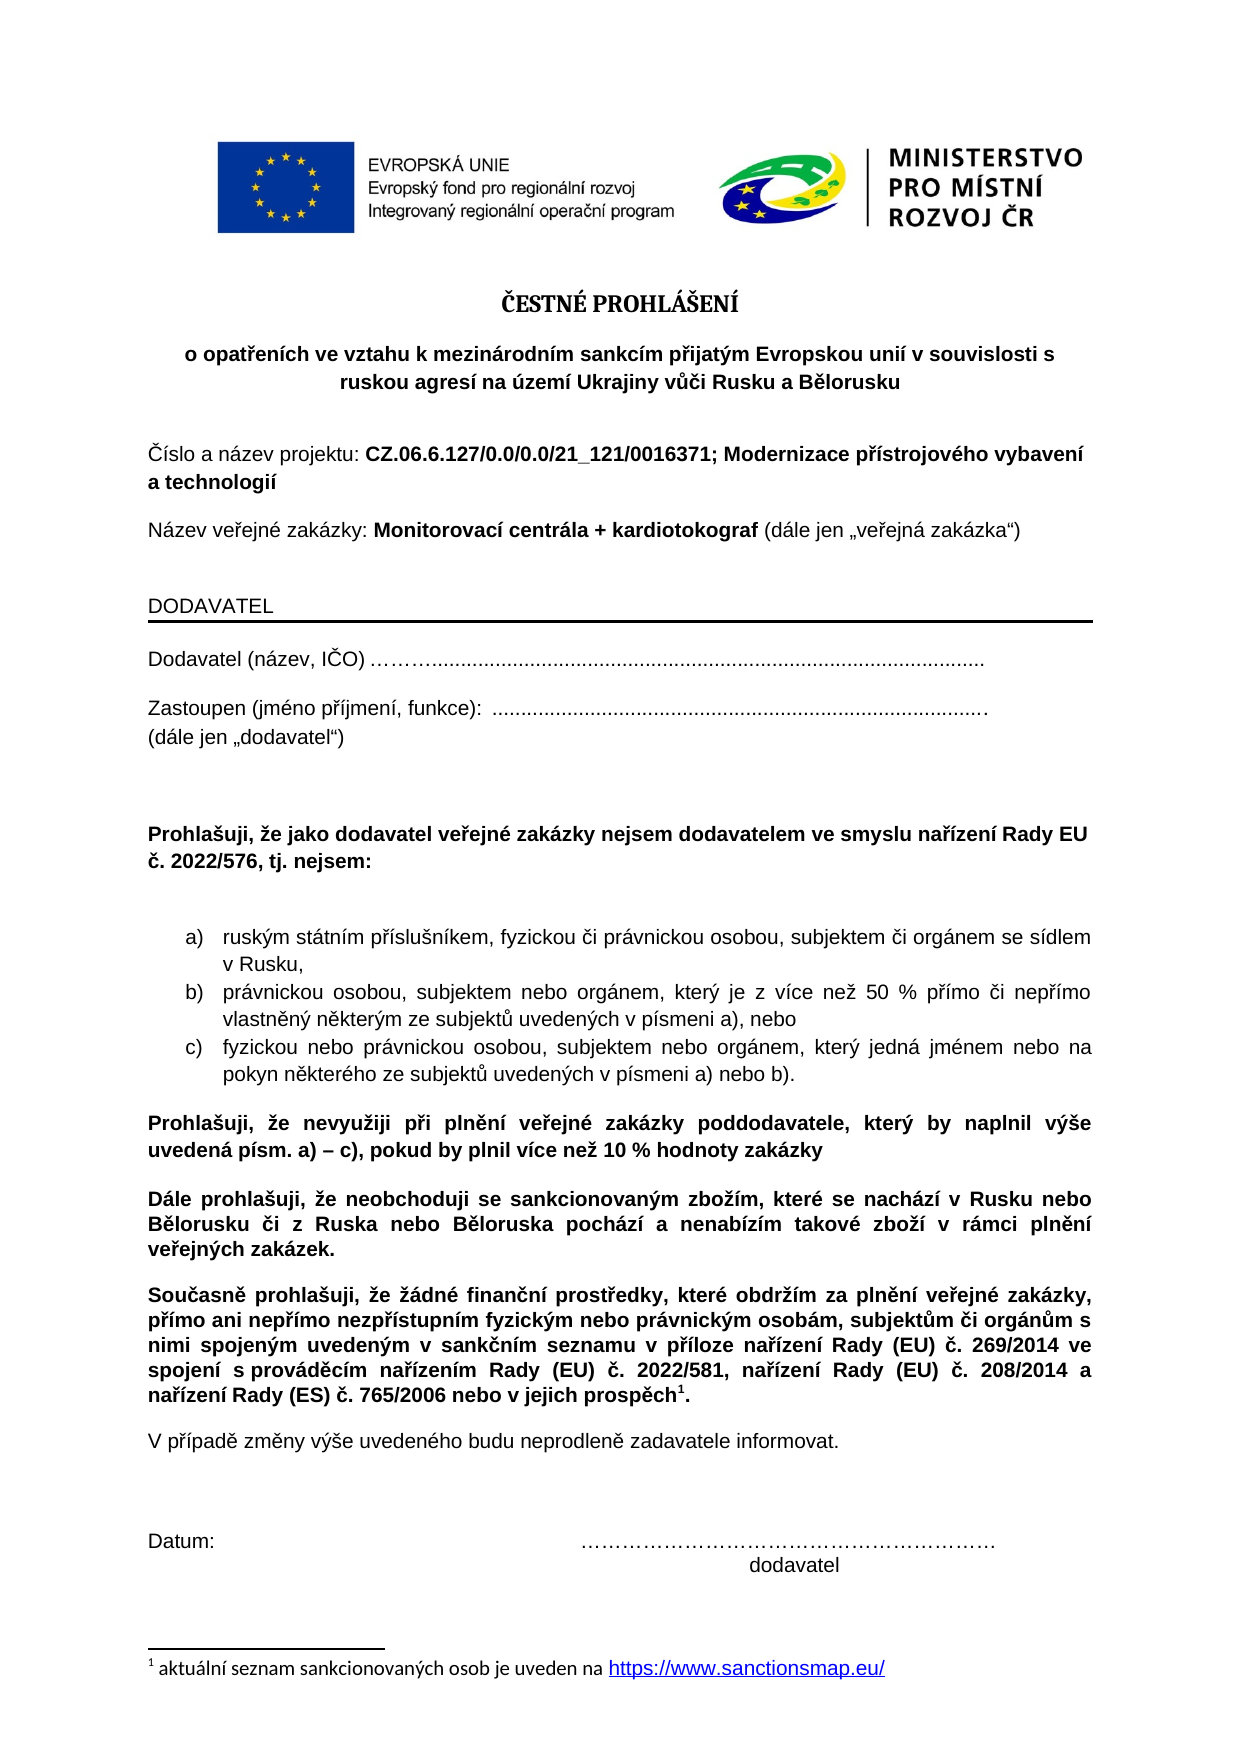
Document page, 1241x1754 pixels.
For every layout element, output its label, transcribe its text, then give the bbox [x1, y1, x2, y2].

text ČESTNÉ PROHLÁŠENÍ [148, 289, 1093, 318]
text DODAVATEL [148, 594, 1093, 620]
text Prohlašuji, že nevyužiji při plnění veřejné zakázky poddodavatele, který by naplnil výše uvedená písm. a) – c), pokud by plnil více než 10 % hodnoty zakázky [148, 1111, 1093, 1162]
text Dodavatel (název, IČO) ………................................................................................................ [148, 647, 1093, 671]
text (dále jen „dodavatel“) [148, 725, 1093, 749]
text Prohlašuji, že jako dodavatel veřejné zakázky nejsem dodavatelem ve smyslu nařízení Rady EU č. 2022/576, tj. nejsem: [148, 821, 1093, 873]
text Název veřejné zakázky: Monitorovací centrála + kardiotokograf (dále jen „veřejná zakázka“) [148, 518, 1093, 542]
subtitle V případě změny výše uvedeného budu neprodleně zadavatele informovat. [148, 1428, 1093, 1453]
subtitle Současně prohlašuji, že žádné finanční prostředky, které obdržím za plnění veřejné zakázky, přímo ani nepřímo nezpřístupním fyzickým nebo právnickým osobám, subjektům či orgánům s nimi spojeným uvedeným v sankčním seznamu v příloze nařízení Rady (EU) č. 269/2014 ve spojení s prováděcím nařízením Rady (EU) č. 2022/581, nařízení Rady (EU) č. 208/2014 a nařízení Rady (ES) č. 765/2006 nebo v jejich prospěch. [148, 1282, 1093, 1407]
list fyzickou nebo právnickou osobou, subjektem nebo orgánem, který jedná jménem nebo na pokyn některého ze subjektů uvedených v písmeni a) nebo b). [185, 1035, 1093, 1086]
text o opatřeních ve vztahu k mezinárodním sankcím přijatým Evropskou unií v souvislosti s ruskou agresí na území Ukrajiny vůči Rusku a Bělorusku [148, 342, 1093, 394]
picture [187, 110, 1112, 263]
list právnickou osobou, subjektem nebo orgánem, který je z více než 50 % přímo či nepřímo vlastněný některým ze subjektů uvedených v písmeni a), nebo [185, 980, 1093, 1031]
list dodavatel [664, 1553, 1196, 1577]
text Zastoupen (jméno příjmení, funkce): ...................................................................................... [148, 696, 1093, 721]
subtitle Dále prohlašuji, že neobchoduji se sankcionovaným zbožím, které se nachází v Rusku nebo Bělorusku či z Ruska nebo Běloruska pochází a nenabízím takové zboží v rámci plnění veřejných zakázek. [148, 1186, 1093, 1261]
list ruským státním příslušníkem, fyzickou či právnickou osobou, subjektem či orgánem se sídlem v Rusku, [185, 925, 1093, 976]
subtitle Datum: …………………………………………………… [148, 1528, 1093, 1553]
text Číslo a název projektu: CZ.06.6.127/0.0/0.0/21_121/0016371; Modernizace přístrojového vybavení a technologií [148, 442, 1093, 493]
